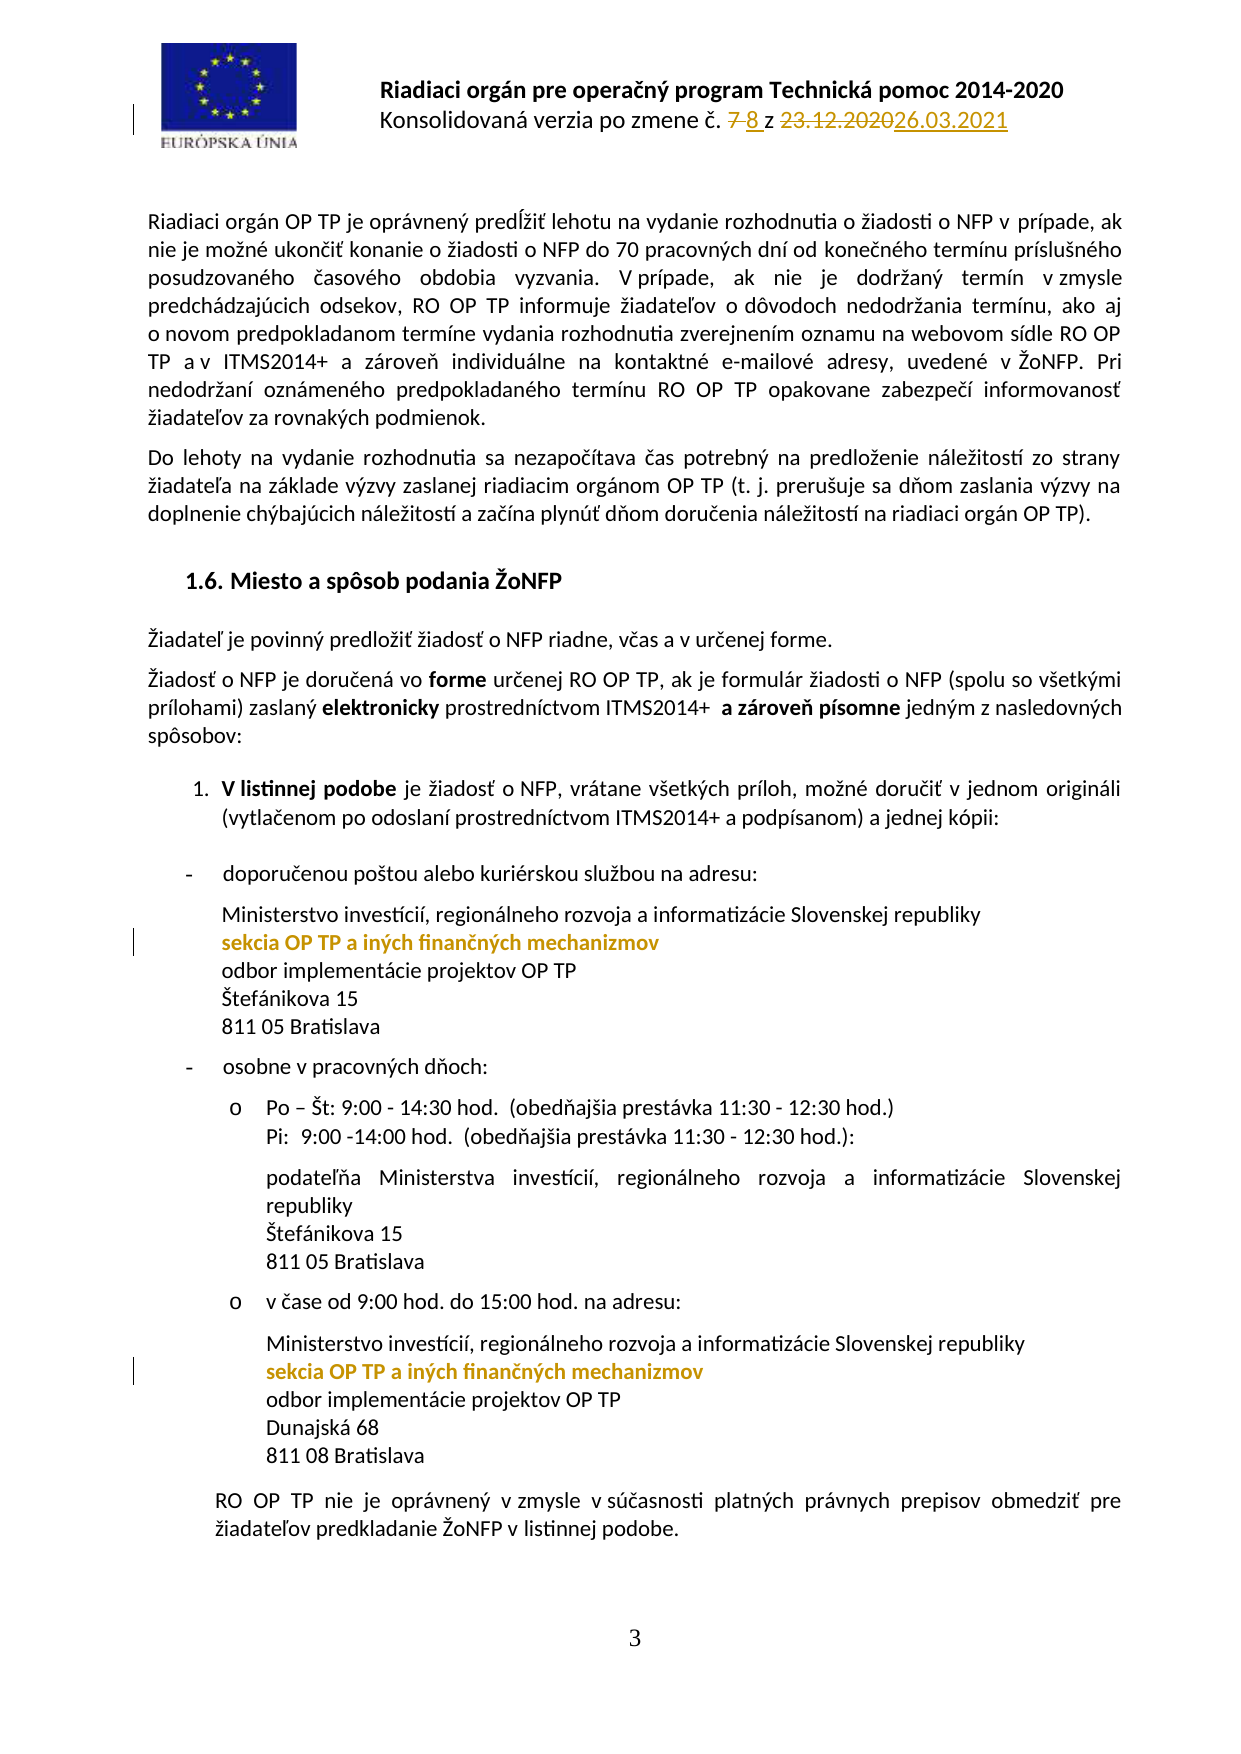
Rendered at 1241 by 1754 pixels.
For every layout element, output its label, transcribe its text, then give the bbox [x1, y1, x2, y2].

list Pi: 9:00 -14:00 hod. (obedňajšia prestávka 11:30 - 12:30 hod.): [266, 1122, 1122, 1150]
list v čase od 9:00 hod. do 15:00 hod. na adresu: [228, 1287, 1122, 1316]
text RO OP TP nie je oprávnený v zmysle v súčasnosti platných právnych prepisov obmedziť pre žiadateľov predkladanie ŽoNFP v listinnej podobe. [215, 1486, 1122, 1542]
list doporučenou poštou alebo kuriérskou službou na adresu: [185, 859, 1122, 887]
text Žiadosť o NFP je doručená vo forme určenej RO OP TP, ak je formulár žiadosti o NFP (spolu so všetkými prílohami) zaslaný elektronicky prostredníctvom ITMS2014+ a zároveň písomne jedným z nasledovných spôsobov: [148, 666, 1122, 749]
text Štefánikova 15 [266, 1219, 1122, 1247]
list osobne v pracovných dňoch: [185, 1052, 1122, 1081]
text 811 08 Bratislava [266, 1441, 1122, 1469]
list Po – Št: 9:00 - 14:30 hod. (obedňajšia prestávka 11:30 - 12:30 hod.) [228, 1093, 1122, 1122]
text Dunajská 68 [266, 1413, 1122, 1441]
text Štefánikova 15 [148, 984, 1122, 1012]
text sekcia OP TP a iných finančných mechanizmov [148, 928, 1122, 956]
text Žiadateľ je povinný predložiť žiadosť o NFP riadne, včas a v určenej forme. [148, 625, 1122, 653]
text sekcia OP TP a iných finančných mechanizmov [266, 1357, 1122, 1385]
text 811 05 Bratislava [148, 1012, 1122, 1040]
text Riadiaci orgán OP TP je oprávnený predĺžiť lehotu na vydanie rozhodnutia o žiadosti o NFP v prípade, ak nie je možné ukončiť konanie o žiadosti o NFP do 70 pracovných dní od konečného termínu príslušného posudzovaného časového obdobia vyzvania. V prípade, ak nie je dodržaný termín v zmysle predchádzajúcich odsekov, RO OP TP informuje žiadateľov o dôvodoch nedodržania termínu, ako aj o novom predpokladanom termíne vydania rozhodnutia zverejnením oznamu na webovom sídle RO OP TP a v ITMS2014+ a zároveň individuálne na kontaktné e-mailové adresy, uvedené v ŽoNFP. Pri nedodržaní oznámeného predpokladaného termínu RO OP TP opakovane zabezpečí informovanosť žiadateľov za rovnakých podmienok. [148, 207, 1122, 431]
list V listinnej podobe je žiadosť o NFP, vrátane všetkých príloh, možné doručiť v jednom origináli (vytlačenom po odoslaní prostredníctvom ITMS2014+ a podpísanom) a jednej kópii: [192, 774, 1122, 831]
text Do lehoty na vydanie rozhodnutia sa nezapočítava čas potrebný na predloženie náležitostí zo strany žiadateľa na základe výzvy zaslanej riadiacim orgánom OP TP (t. j. prerušuje sa dňom zaslania výzvy na doplnenie chýbajúcich náležitostí a začína plynúť dňom doručenia náležitostí na riadiaci orgán OP TP). [148, 443, 1122, 527]
text podateľňa Ministerstva investícií, regionálneho rozvoja a informatizácie Slovenskej republiky [266, 1163, 1122, 1219]
text Ministerstvo investícií, regionálneho rozvoja a informatizácie Slovenskej republiky [148, 900, 1122, 928]
text Ministerstvo investícií, regionálneho rozvoja a informatizácie Slovenskej republiky [266, 1329, 1122, 1357]
text 811 05 Bratislava [266, 1247, 1122, 1275]
list Miesto a spôsob podania ŽoNFP [185, 565, 1122, 596]
text odbor implementácie projektov OP TP [148, 956, 1122, 984]
text odbor implementácie projektov OP TP [266, 1385, 1122, 1413]
